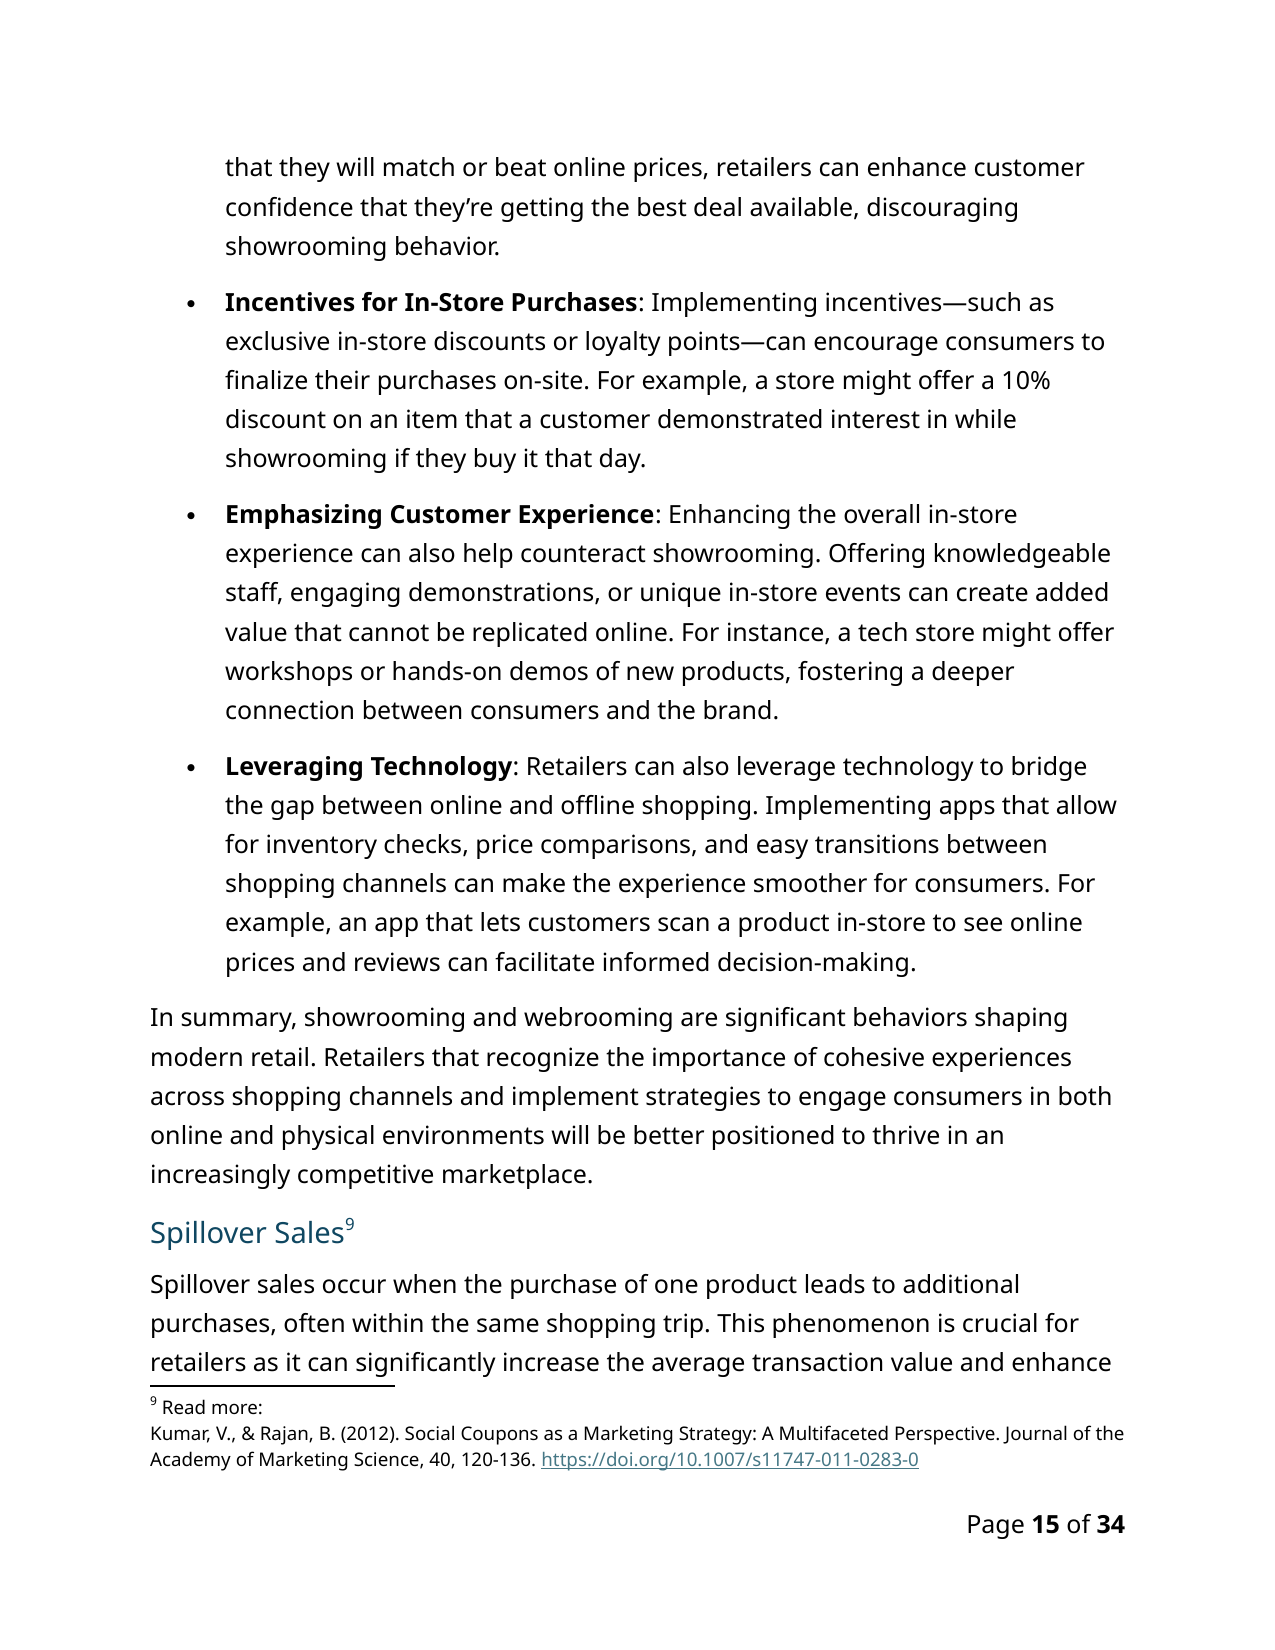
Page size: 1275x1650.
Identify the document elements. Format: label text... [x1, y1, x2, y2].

text In summary, showrooming and webrooming are significant behaviors shaping modern retail. Retailers that recognize the importance of cohesive experiences across shopping channels and implement strategies to engage consumers in both online and physical environments will be better positioned to thrive in an increasingly competitive marketplace. [150, 1000, 1125, 1191]
subtitle Spillover Sales [150, 1212, 1125, 1252]
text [150, 1266, 1125, 1379]
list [187, 150, 1125, 262]
list Emphasizing Customer Experience: Enhancing the overall in-store experience can also help counteract showrooming. Offering knowledgeable staff, engaging demonstrations, or unique in-store events can create added value that cannot be replicated online. For instance, a tech store might offer workshops or hands-on demos of new products, fostering a deeper connection between consumers and the brand. [187, 497, 1125, 727]
list Leveraging Technology: Retailers can also leverage technology to bridge the gap between online and offline shopping. Implementing apps that allow for inventory checks, price comparisons, and easy transitions between shopping channels can make the experience smoother for consumers. For example, an app that lets customers scan a product in-store to see online prices and reviews can facilitate informed decision-making. [187, 748, 1125, 978]
list Incentives for In-Store Purchases: Implementing incentives—such as exclusive in-store discounts or loyalty points—can encourage consumers to finalize their purchases on-site. For example, a store might offer a 10% discount on an item that a customer demonstrated interest in while showrooming if they buy it that day. [187, 284, 1125, 475]
